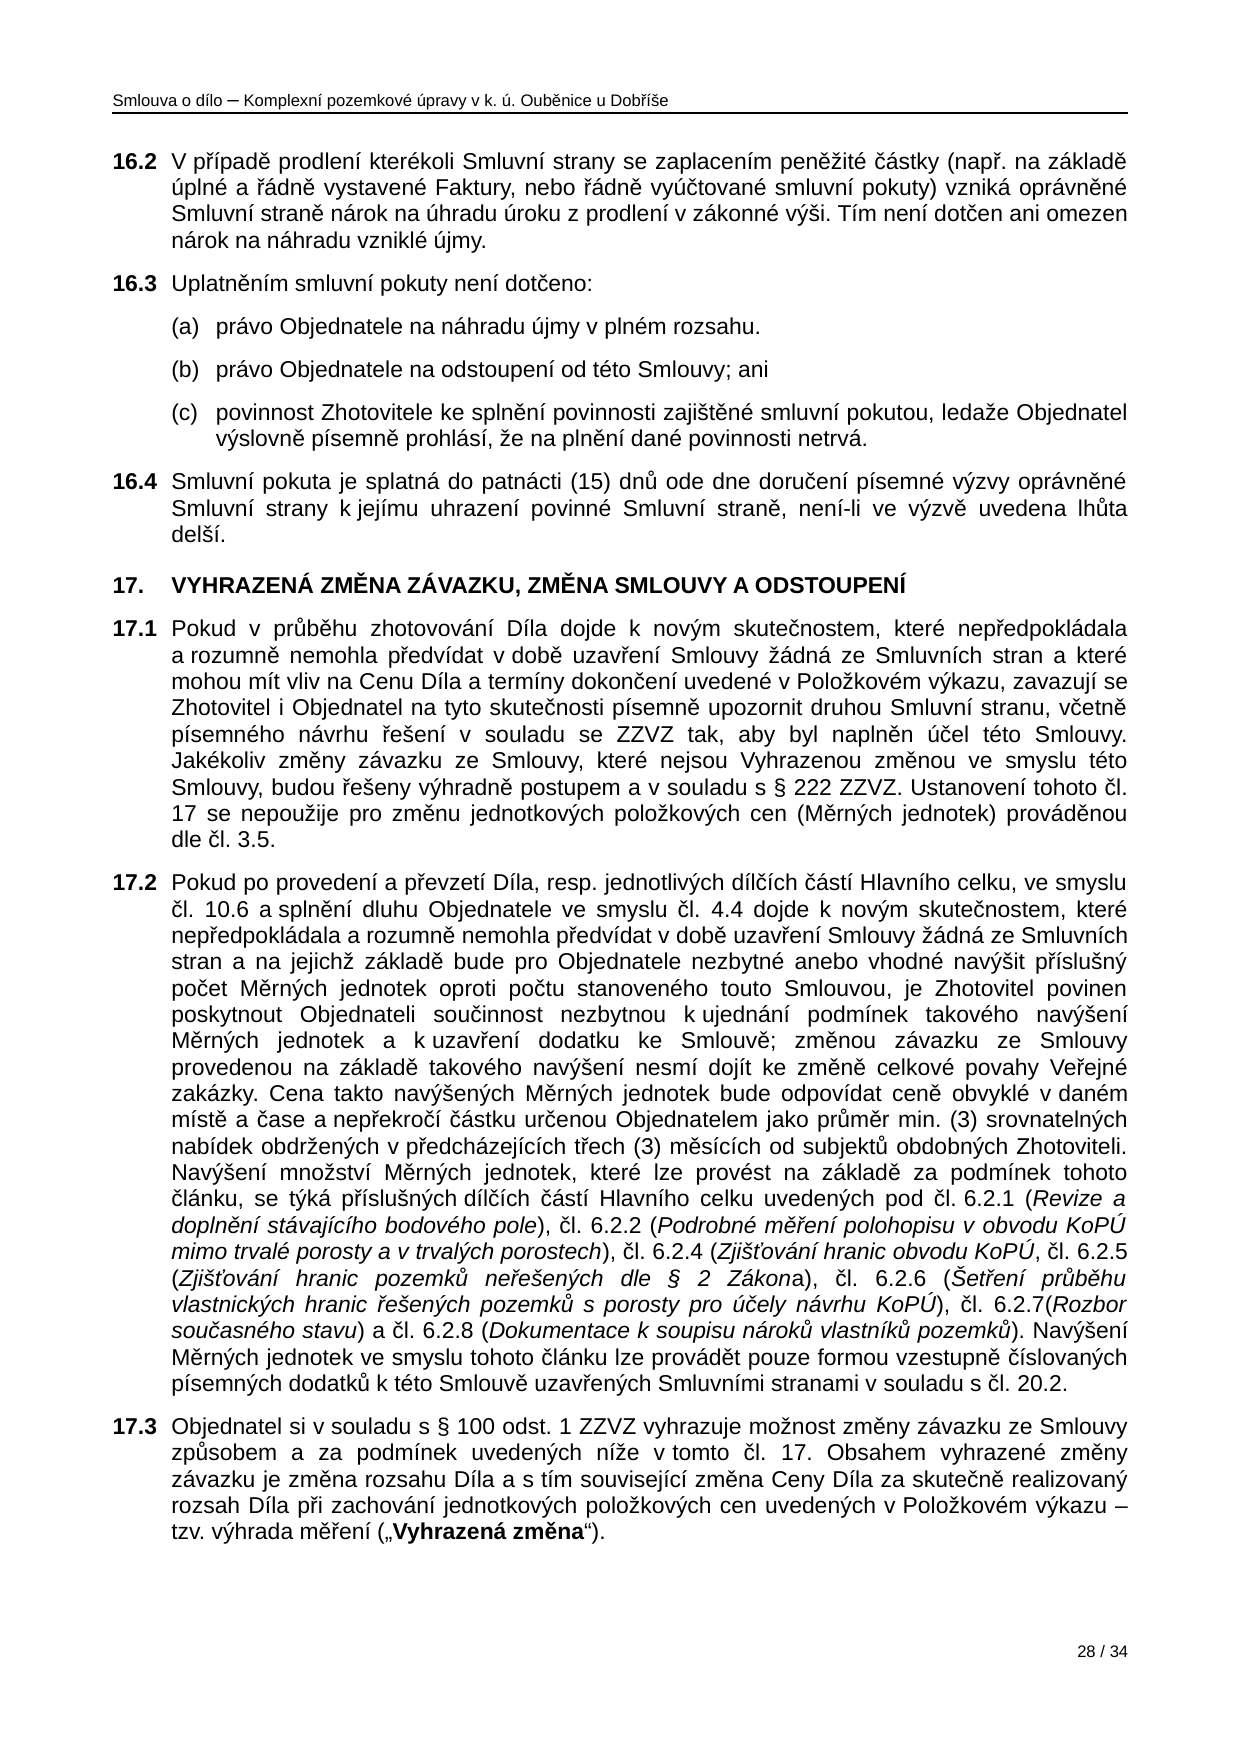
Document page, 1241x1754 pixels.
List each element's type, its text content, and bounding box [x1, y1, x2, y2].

text Objednatel si v souladu s § 100 odst. 1 ZZVZ vyhrazuje možnost změny závazku ze Smlouvy způsobem a za podmínek uvedených níže v tomto čl. 17. Obsahem vyhrazené změny závazku je změna rozsahu Díla a s tím související změna Ceny Díla za skutečně realizovaný rozsah Díla při zachování jednotkových položkových cen uvedených v Položkovém výkazu – tzv. výhrada měření („Vyhrazená změna“). [112, 1413, 1128, 1545]
text Smluvní pokuta je splatná do patnácti (15) dnů ode dne doručení písemné výzvy oprávněné Smluvní strany k jejímu uhrazení povinné Smluvní straně, není-li ve výzvě uvedena lhůta delší. [112, 468, 1128, 547]
list právo Objednatele na náhradu újmy v plném rozsahu. [171, 313, 1128, 339]
text Pokud v průběhu zhotovování Díla dojde k novým skutečnostem, které nepředpokládala a rozumně nemohla předvídat v době uzavření Smlouvy žádná ze Smluvních stran a které mohou mít vliv na Cenu Díla a termíny dokončení uvedené v Položkovém výkazu, zavazují se Zhotovitel i Objednatel na tyto skutečnosti písemně upozornit druhou Smluvní stranu, včetně písemného návrhu řešení v souladu se ZZVZ tak, aby byl naplněn účel této Smlouvy. Jakékoliv změny závazku ze Smlouvy, které nejsou Vyhrazenou změnou ve smyslu této Smlouvy, budou řešeny výhradně postupem a v souladu s § 222 ZZVZ. Ustanovení tohoto čl. 17 se nepoužije pro změnu jednotkových položkových cen (Měrných jednotek) prováděnou dle čl. 3.6. [112, 615, 1128, 852]
text Pokud po provedení a převzetí Díla, resp. jednotlivých dílčích částí Hlavního celku, ve smyslu čl. 10.6 a splnění dluhu Objednatele ve smyslu čl. 4.4 dojde k novým skutečnostem, které nepředpokládala a rozumně nemohla předvídat v době uzavření Smlouvy žádná ze Smluvních stran a na jejichž základě bude pro Objednatele nezbytné anebo vhodné navýšit příslušný počet Měrných jednotek oproti počtu stanoveného touto Smlouvou, je Zhotovitel povinen poskytnout Objednateli součinnost nezbytnou k ujednání podmínek takového navýšení Měrných jednotek a k uzavření dodatku ke Smlouvě; změnou závazku ze Smlouvy provedenou na základě takového navýšení nesmí dojít ke změně celkové povahy Veřejné zakázky. Cena takto navýšených Měrných jednotek bude odpovídat ceně obvyklé v daném místě a čase a nepřekročí částku určenou Objednatelem jako průměr min. (3) srovnatelných nabídek obdržených v předcházejících třech (3) měsících od subjektů obdobných Zhotoviteli. Navýšení množství Měrných jednotek, které lze provést na základě za podmínek tohoto článku, se týká příslušných dílčích částí Hlavního celku uvedených pod čl. 6.2.1 (Revize a doplnění stávajícího bodového pole), čl. 6.2.2 (Podrobné měření polohopisu v obvodu KoPÚ mimo trvalé porosty a v trvalých porostech), čl. 6.2.4 (Zjišťování hranic obvodu KoPÚ, čl. 6.2.5 (Zjišťování hranic pozemků neřešených dle § 2 Zákona), čl. 6.2.6 (Šetření průběhu vlastnických hranic řešených pozemků s porosty pro účely návrhu KoPÚ), čl. 6.2.7(Rozbor současného stavu) a čl. 6.2.8 (Dokumentace k soupisu nároků vlastníků pozemků). Navýšení Měrných jednotek ve smyslu tohoto článku lze provádět pouze formou vzestupně číslovaných písemných dodatků k této Smlouvě uzavřených Smluvními stranami v souladu s čl. 20.2. [112, 869, 1128, 1396]
list právo Objednatele na odstoupení od této Smlouvy; ani [171, 356, 1128, 382]
list povinnost Zhotovitele ke splnění povinnosti zajištěné smluvní pokutou, ledaže Objednatel výslovně písemně prohlásí, že na plnění dané povinnosti netrvá. [171, 399, 1128, 452]
text Uplatněním smluvní pokuty není dotčeno: [112, 270, 1128, 296]
text V případě prodlení kterékoli Smluvní strany se zaplacením peněžité částky (např. na základě úplné a řádně vystavené Faktury, nebo řádně vyúčtované smluvní pokuty) vzniká oprávněné Smluvní straně nárok na úhradu úroku z prodlení v zákonné výši. Tím není dotčen ani omezen nárok na náhradu vzniklé újmy. [112, 148, 1128, 253]
text Vyhrazená změna závazku, změna smlouvy a odstoupení [112, 572, 1128, 599]
